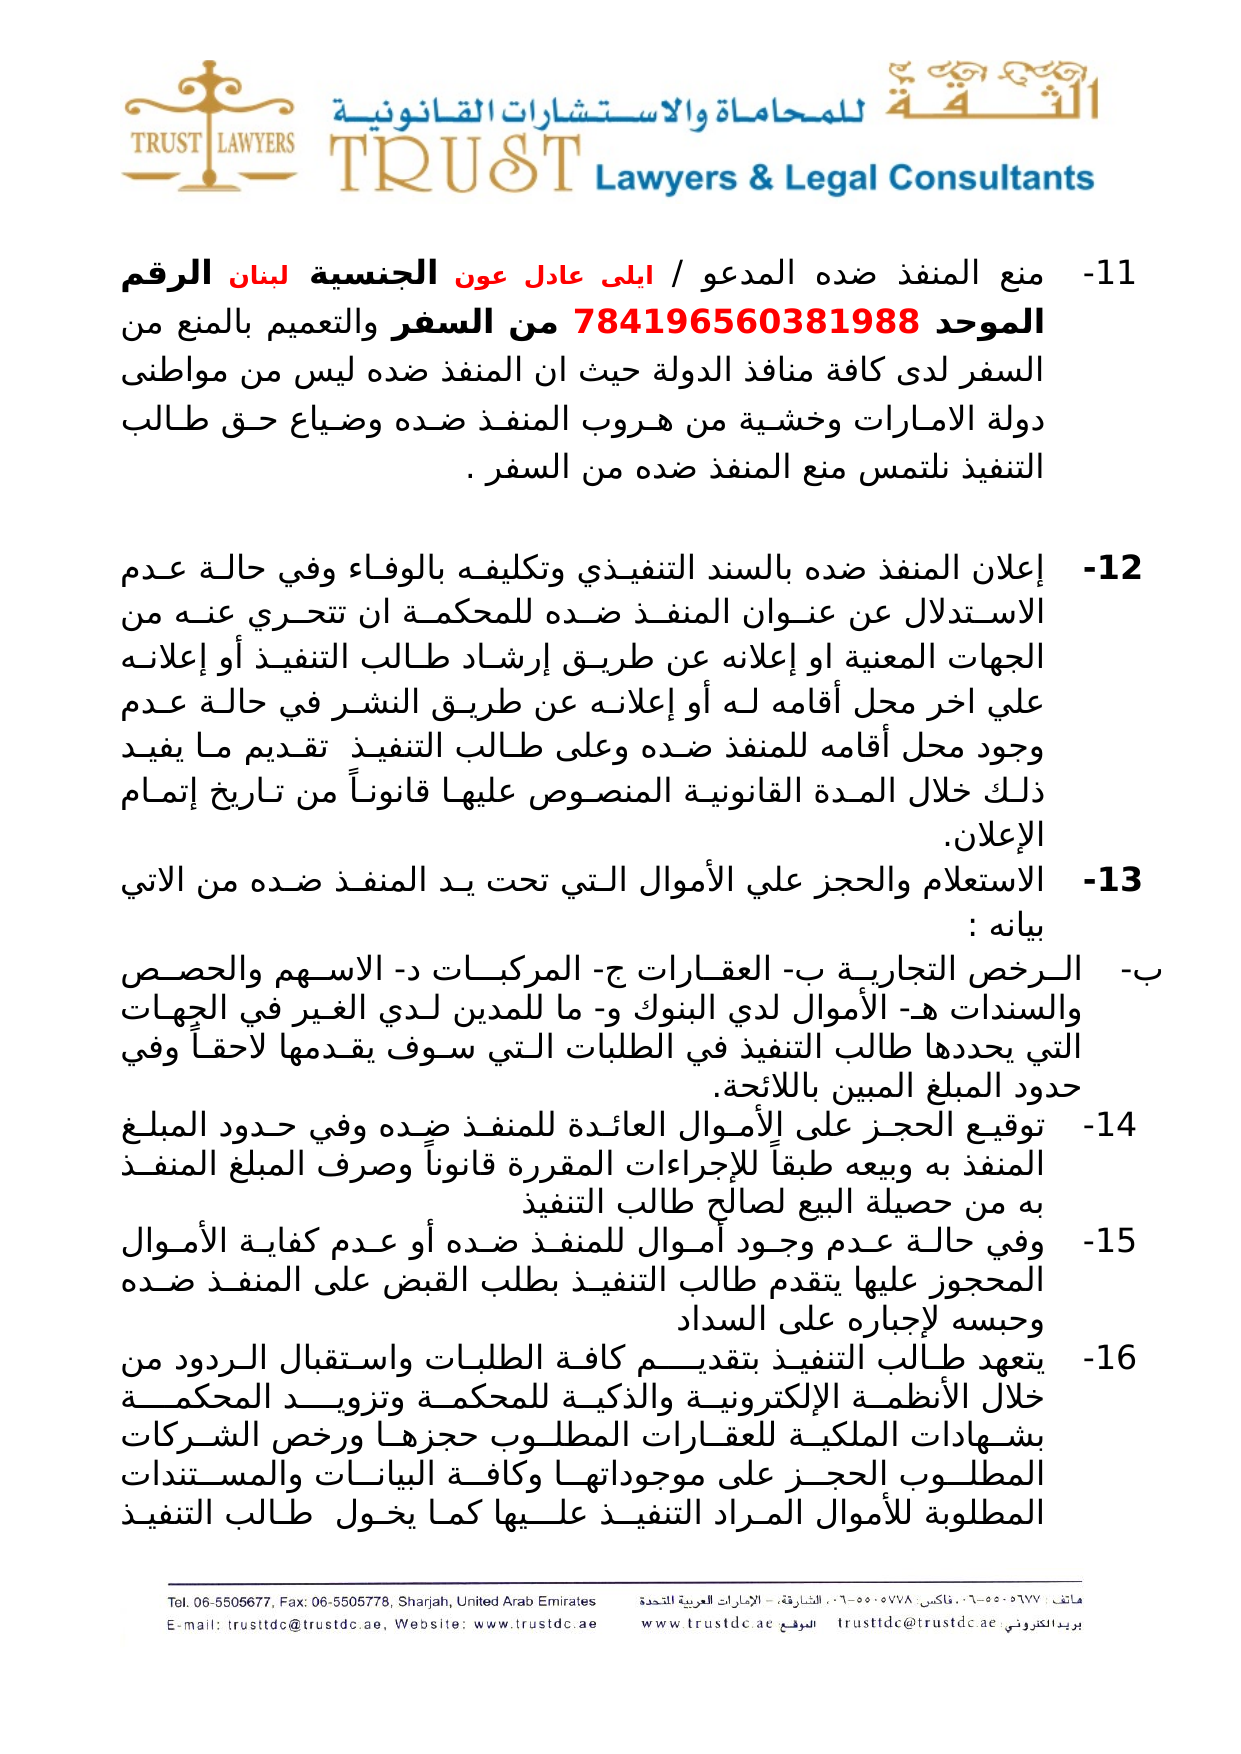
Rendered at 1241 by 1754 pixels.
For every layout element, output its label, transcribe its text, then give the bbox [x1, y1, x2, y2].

picture [120, 60, 1121, 204]
list توقيع الحجز على الأموال العائدة للمنفذ ضده وفي حدود المبلغ المنفذ به وبيعه طبقاً للإجراءات المقررة قانوناً وصرف المبلغ المنفذ به من حصيلة البيع لصالح طالب التنفيذ [120, 1105, 1083, 1222]
list منع المنفذ ضده المدعو / ايلى عادل عون الجنسية لبنان الرقم الموحد 784196560381988 من السفر والتعميم بالمنع من السفر لدى كافة منافذ الدولة حيث ان المنفذ ضده ليس من مواطنى دولة الامارات وخشية من هروب المنفذ ضده وضياع حق طالب التنفيذ نلتمس منع المنفذ ضده من السفر . [120, 253, 1083, 487]
list الرخص التجارية ب- العقارات ج- المركبـات د- الاسهم والحصص والسندات هـ- الأموال لدي البنوك و- ما للمدين لدي الغير في الجهات التي يحددها طالب التنفيذ في الطلبات التي سوف يقدمها لاحقاً وفي حدود المبلغ المبين باللائحة. [120, 950, 1120, 1105]
picture [120, 1568, 1121, 1649]
list إعلان المنفذ ضده بالسند التنفيذي وتكليفه بالوفاء وفي حالة عدم الاستدلال عن عنوان المنفذ ضده للمحكمة ان تتحري عنه من الجهات المعنية او إعلانه عن طريق إرشاد طالب التنفيذ أو إعلانه علي اخر محل أقامه له أو إعلانه عن طريق النشر في حالة عدم وجود محل أقامه للمنفذ ضده وعلى طالب التنفيذ تقديم ما يفيد ذلك خلال المدة القانونية المنصوص عليها قانوناً من تاريخ إتمام الإعلان. [120, 548, 1083, 855]
list الاستعلام والحجز علي الأموال التي تحت يد المنفذ ضده من الاتي بيانه : [120, 861, 1083, 944]
list وفي حالة عدم وجود أموال للمنفذ ضده أو عدم كفاية الأموال المحجوز عليها يتقدم طالب التنفيذ بطلب القبض على المنفذ ضده وحبسه لإجباره على السداد [120, 1222, 1083, 1338]
